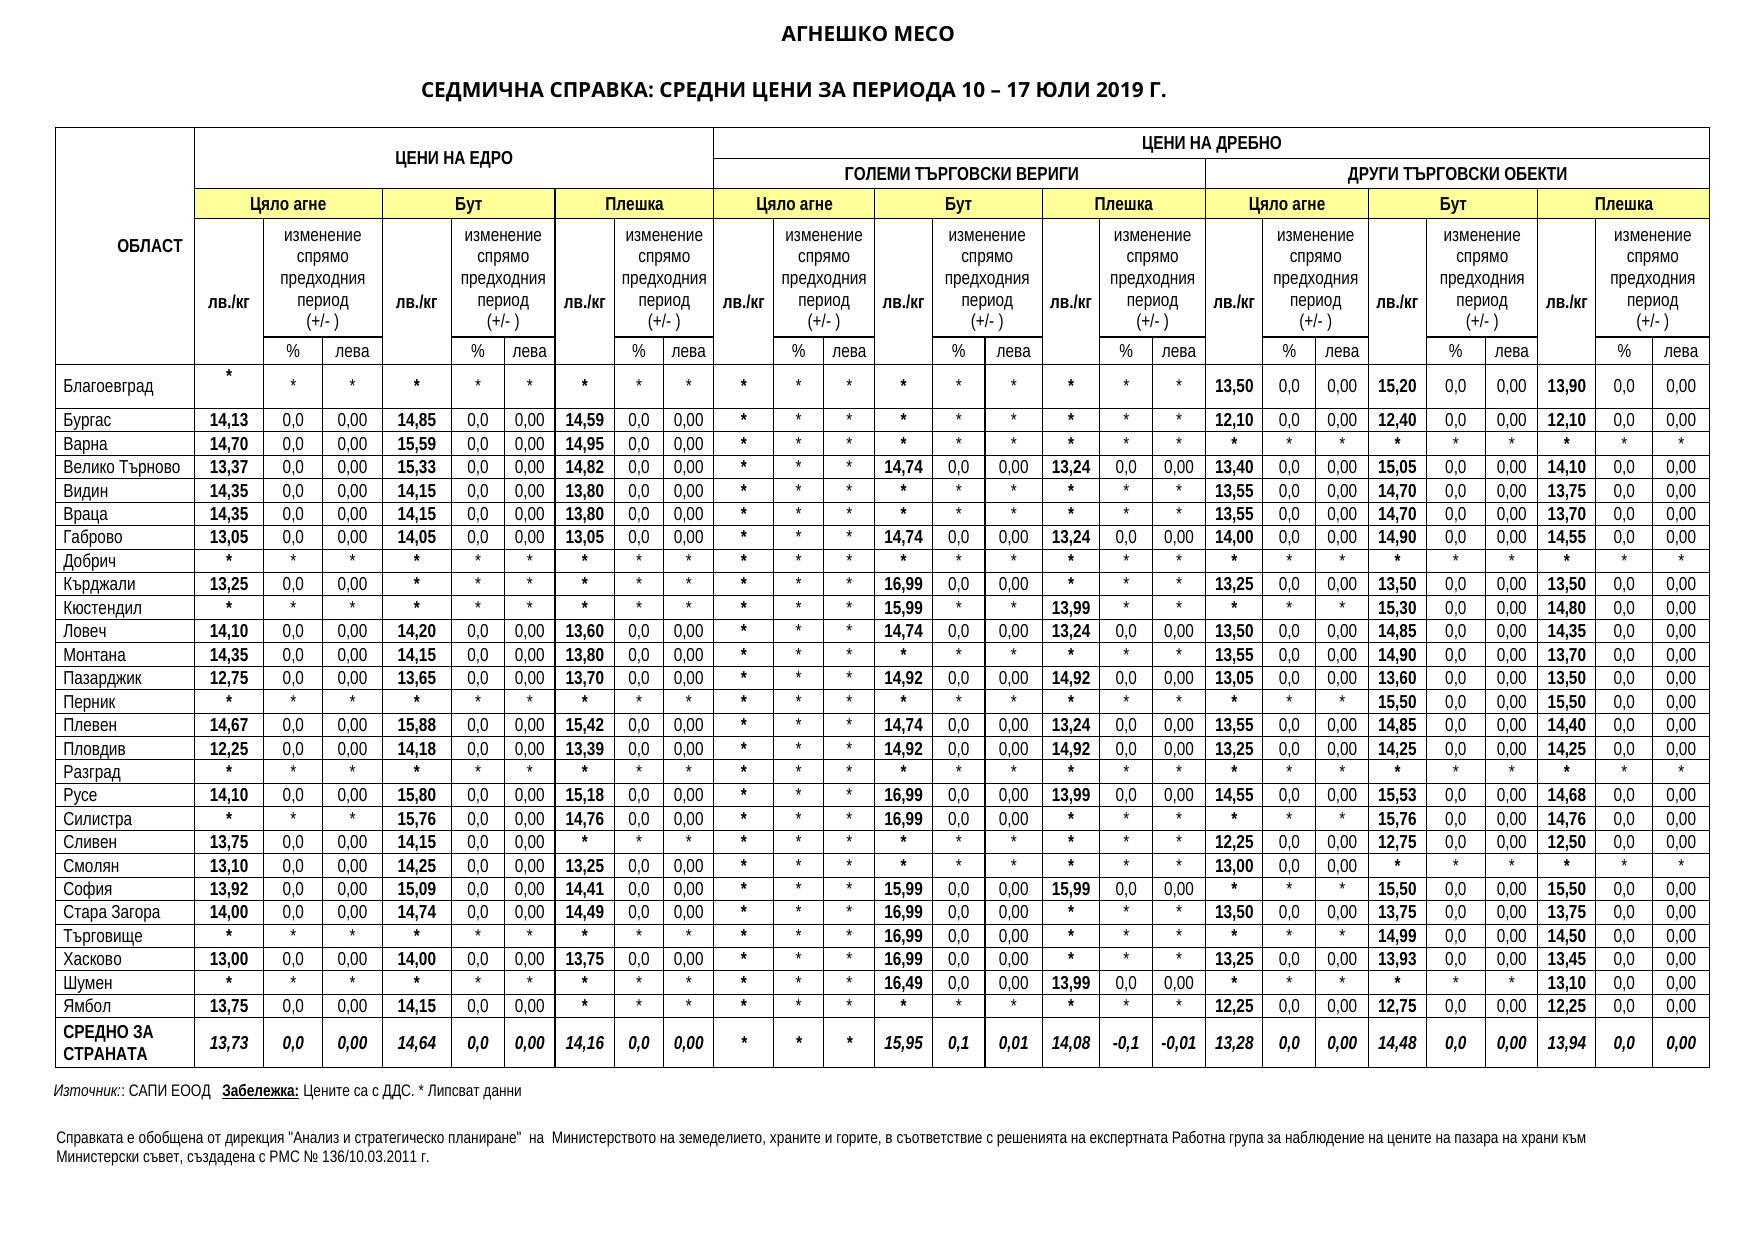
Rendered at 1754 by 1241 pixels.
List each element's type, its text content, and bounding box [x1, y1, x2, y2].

table_cell * [774, 479, 823, 502]
table_cell * [774, 690, 823, 712]
table_cell * [1153, 409, 1205, 431]
table_cell 0,0 [1596, 526, 1652, 548]
table_cell * [824, 971, 874, 994]
table_cell * [774, 550, 823, 572]
table_cell * [774, 526, 823, 548]
table_cell * [933, 690, 984, 712]
table_cell 13,55 [1206, 503, 1262, 525]
table_cell * [986, 995, 1042, 1017]
table_cell * [505, 971, 554, 994]
table_cell 0,00 [1653, 643, 1709, 666]
table_cell 14,68 [1538, 784, 1595, 806]
table_cell 14,00 [383, 948, 451, 970]
table_cell * [774, 878, 823, 900]
table_cell * [714, 550, 773, 572]
table_cell * [714, 667, 773, 689]
table_cell 0,00 [1486, 456, 1537, 478]
table_cell 13,60 [1369, 667, 1426, 689]
table_cell 0,0 [1427, 503, 1485, 525]
table_cell лева [505, 338, 554, 364]
table_cell * [505, 925, 554, 947]
table_cell 0,0 [1596, 714, 1652, 736]
table_cell * [615, 596, 663, 619]
table_cell * [824, 409, 874, 431]
table_cell 0,0 [264, 432, 322, 455]
table_cell 0,00 [1486, 365, 1537, 408]
table_cell * [986, 503, 1042, 525]
table_cell * [1206, 878, 1262, 900]
table_cell 0,0 [1427, 714, 1485, 736]
table_cell * [1100, 596, 1152, 619]
table_cell * [714, 971, 773, 994]
table_cell * [1316, 432, 1368, 455]
table_cell 13,55 [1206, 479, 1262, 502]
table_cell 15,99 [1043, 878, 1099, 900]
table_cell * [1100, 948, 1152, 970]
table_cell 0,00 [1153, 526, 1205, 548]
table_cell * [452, 550, 504, 572]
table_cell * [774, 432, 823, 455]
table_cell * [264, 760, 322, 783]
table_cell 13,25 [1206, 573, 1262, 595]
table_cell 12,50 [1538, 831, 1595, 853]
table_cell * [1100, 901, 1152, 923]
table_cell 0,00 [1316, 854, 1368, 877]
table_cell * [875, 550, 932, 572]
table_cell 14,10 [195, 620, 263, 642]
table_cell 0,0 [1427, 596, 1485, 619]
table_cell 0,00 [664, 620, 713, 642]
table_cell % [1427, 338, 1485, 364]
table_cell 0,0 [615, 409, 663, 431]
table_cell * [1153, 432, 1205, 455]
table_cell 13,25 [556, 854, 614, 877]
table_cell 0,0 [264, 456, 322, 478]
table_cell ДРУГИ ТЪРГОВСКИ ОБЕКТИ [1206, 159, 1709, 188]
table_cell 14,41 [556, 878, 614, 900]
table_cell * [615, 573, 663, 595]
table_cell 0,00 [1653, 901, 1709, 923]
table_cell 0,0 [452, 620, 504, 642]
table_cell 0,00 [505, 831, 554, 853]
table_cell 13,05 [1206, 667, 1262, 689]
table_cell 14,76 [556, 807, 614, 830]
table_cell 0,0 [1427, 456, 1485, 478]
table_cell 0,00 [323, 784, 382, 806]
table_cell * [452, 690, 504, 712]
table_cell 0,00 [1316, 784, 1368, 806]
table_cell 16,49 [875, 971, 932, 994]
table_cell 0,0 [452, 807, 504, 830]
table_cell 0,0 [452, 714, 504, 736]
table_cell 0,0 [452, 479, 504, 502]
table_cell * [1316, 971, 1368, 994]
table_cell 13,25 [195, 573, 263, 595]
table_cell 15,50 [1369, 878, 1426, 900]
table_cell 0,0 [264, 854, 322, 877]
table_cell 13,25 [1206, 737, 1262, 759]
table_cell 0,0 [615, 620, 663, 642]
table_cell * [714, 690, 773, 712]
table_cell Ловеч [56, 620, 194, 642]
table_cell 14,74 [875, 456, 932, 478]
table_cell 13,80 [556, 479, 614, 502]
table_cell 14,74 [875, 714, 932, 736]
table_cell 0,00 [323, 620, 382, 642]
table_cell 0,00 [1316, 1018, 1368, 1067]
table_cell 0,0 [1596, 596, 1652, 619]
table_cell * [774, 714, 823, 736]
table_cell 0,00 [505, 714, 554, 736]
table_cell * [714, 807, 773, 830]
table_cell Враца [56, 503, 194, 525]
table_cell 0,0 [615, 643, 663, 666]
table_cell 0,00 [323, 948, 382, 970]
table_cell 0,0 [615, 456, 663, 478]
table_cell 0,00 [505, 503, 554, 525]
table_cell * [774, 807, 823, 830]
table_cell 0,00 [1316, 667, 1368, 689]
table_cell 0,0 [1263, 737, 1315, 759]
table_cell * [774, 948, 823, 970]
table_cell 15,09 [383, 878, 451, 900]
table_cell 0,0 [1596, 831, 1652, 853]
table_cell 0,00 [1486, 573, 1537, 595]
table_cell 15,50 [1369, 690, 1426, 712]
table_cell 0,0 [615, 1018, 663, 1067]
table_cell 0,0 [1596, 456, 1652, 478]
table_cell 13,70 [1538, 643, 1595, 666]
table_cell * [875, 995, 932, 1017]
table_cell 0,0 [1427, 995, 1485, 1017]
table_cell * [1369, 854, 1426, 877]
table_cell 0,0 [452, 784, 504, 806]
table_cell 15,53 [1369, 784, 1426, 806]
table_cell 0,00 [1316, 479, 1368, 502]
table_cell * [195, 550, 263, 572]
table_cell 0,0 [264, 526, 322, 548]
table_cell 0,00 [1316, 365, 1368, 408]
table_cell 0,00 [323, 643, 382, 666]
table_cell * [1100, 690, 1152, 712]
table_cell Плевен [56, 714, 194, 736]
table_cell * [714, 901, 773, 923]
table_cell 13,75 [195, 995, 263, 1017]
table_cell * [1043, 409, 1099, 431]
table_cell лева [1316, 338, 1368, 364]
table_cell * [323, 807, 382, 830]
table_cell * [1043, 479, 1099, 502]
table_cell * [774, 365, 823, 408]
table_cell * [1653, 432, 1709, 455]
table_cell 0,0 [1263, 1018, 1315, 1067]
table_cell * [323, 596, 382, 619]
table_cell * [195, 971, 263, 994]
table_cell 0,00 [986, 784, 1042, 806]
table_cell Търговище [56, 925, 194, 947]
table_cell * [1153, 573, 1205, 595]
table_cell * [1100, 807, 1152, 830]
table_cell 13,10 [195, 854, 263, 877]
table_cell 0,00 [323, 901, 382, 923]
table_cell 0,00 [664, 667, 713, 689]
table_cell 0,0 [615, 948, 663, 970]
table_cell * [615, 925, 663, 947]
table_cell % [774, 338, 823, 364]
table_cell 0,00 [1153, 456, 1205, 478]
table_cell * [986, 690, 1042, 712]
table_cell 15,30 [1369, 596, 1426, 619]
table_cell 0,0 [615, 784, 663, 806]
table_cell 0,00 [323, 573, 382, 595]
table_cell 0,00 [664, 901, 713, 923]
table_cell 0,00 [505, 784, 554, 806]
table_cell * [1263, 878, 1315, 900]
table_cell 0,00 [1653, 925, 1709, 947]
table_cell * [824, 456, 874, 478]
table_cell * [1263, 690, 1315, 712]
table_cell 14,00 [1206, 526, 1262, 548]
table_cell 0,00 [986, 526, 1042, 548]
table_cell 0,00 [1486, 596, 1537, 619]
table_cell * [505, 550, 554, 572]
table_cell 0,0 [1100, 667, 1152, 689]
table_cell * [774, 643, 823, 666]
table_cell 0,00 [1653, 971, 1709, 994]
table_cell * [824, 714, 874, 736]
table_cell 0,0 [264, 737, 322, 759]
table_cell 0,0 [452, 737, 504, 759]
table_cell 14,25 [1369, 737, 1426, 759]
table_cell 0,0 [615, 714, 663, 736]
table_cell 0,00 [1316, 409, 1368, 431]
table_cell 0,0 [264, 878, 322, 900]
table_cell 0,01 [986, 1018, 1042, 1067]
table_cell 16,99 [875, 784, 932, 806]
table_cell * [1153, 643, 1205, 666]
table_cell 0,00 [505, 456, 554, 478]
table_cell 0,0 [1263, 831, 1315, 853]
table_cell 14,05 [383, 526, 451, 548]
table_cell 0,0 [615, 667, 663, 689]
table_cell % [1263, 338, 1315, 364]
table_cell 0,00 [664, 526, 713, 548]
table_cell * [383, 760, 451, 783]
table_cell * [505, 690, 554, 712]
table_cell Плешка [1043, 189, 1205, 218]
table_cell * [505, 760, 554, 783]
table_cell * [1153, 690, 1205, 712]
table_cell * [824, 807, 874, 830]
table_cell * [1316, 925, 1368, 947]
table_cell * [664, 573, 713, 595]
table_cell 0,0 [452, 901, 504, 923]
table_cell * [875, 690, 932, 712]
table_cell * [1043, 807, 1099, 830]
table_cell 0,00 [1153, 667, 1205, 689]
table_cell * [1486, 971, 1537, 994]
table_cell * [714, 925, 773, 947]
table_cell 15,18 [556, 784, 614, 806]
table_cell 14,25 [1538, 737, 1595, 759]
table_cell 0,0 [1263, 365, 1315, 408]
table_cell 13,75 [1369, 901, 1426, 923]
table_cell 0,00 [1486, 409, 1537, 431]
table_cell * [933, 409, 984, 431]
table_cell * [774, 995, 823, 1017]
table_cell 0,00 [986, 737, 1042, 759]
table_cell * [383, 690, 451, 712]
table_cell 14,64 [383, 1018, 451, 1067]
table_cell * [774, 1018, 823, 1067]
table_cell * [824, 620, 874, 642]
table_cell 0,00 [323, 831, 382, 853]
table_cell * [1043, 995, 1099, 1017]
table_cell 0,00 [1486, 901, 1537, 923]
table_cell 0,0 [1427, 901, 1485, 923]
table_cell 0,0 [1263, 784, 1315, 806]
table_cell * [323, 365, 382, 408]
table_cell 0,0 [1263, 620, 1315, 642]
table_cell * [933, 432, 984, 455]
table_cell * [1486, 854, 1537, 877]
table_cell * [1369, 760, 1426, 783]
table_cell 0,00 [664, 1018, 713, 1067]
table_cell 15,99 [875, 878, 932, 900]
table_cell Велико Търново [56, 456, 194, 478]
table_cell 0,00 [986, 948, 1042, 970]
table_cell 0,0 [1596, 690, 1652, 712]
table_cell 0,00 [323, 479, 382, 502]
table_cell 13,75 [195, 831, 263, 853]
table_cell 0,00 [1316, 737, 1368, 759]
table_cell 0,00 [505, 807, 554, 830]
table_cell 0,00 [1316, 714, 1368, 736]
table_cell * [323, 925, 382, 947]
table_cell 0,0 [1263, 995, 1315, 1017]
table_cell 14,92 [875, 667, 932, 689]
table_cell 0,0 [933, 807, 984, 830]
table_cell 0,00 [986, 971, 1042, 994]
table_cell 15,88 [383, 714, 451, 736]
table_cell Благоевград [56, 365, 194, 408]
table_cell изменение спрямо предходния период (+/- ) [1263, 219, 1368, 336]
table_cell * [774, 901, 823, 923]
table_cell * [1100, 432, 1152, 455]
table_cell 13,93 [1369, 948, 1426, 970]
table_cell * [1100, 503, 1152, 525]
table_cell 14,50 [1538, 925, 1595, 947]
table_cell 0,00 [505, 643, 554, 666]
table_cell 0,0 [1427, 925, 1485, 947]
table_cell * [664, 596, 713, 619]
table_cell * [714, 784, 773, 806]
table_cell 14,35 [195, 643, 263, 666]
table_cell 0,0 [1263, 714, 1315, 736]
table_cell 0,0 [1263, 526, 1315, 548]
table_cell 0,0 [1427, 667, 1485, 689]
table_cell 15,59 [383, 432, 451, 455]
table_cell 0,00 [1653, 737, 1709, 759]
table_cell 0,00 [986, 878, 1042, 900]
table_cell изменение спрямо предходния период (+/- ) [1427, 219, 1537, 336]
table_cell * [1153, 550, 1205, 572]
table_cell * [986, 479, 1042, 502]
table_cell 0,0 [452, 831, 504, 853]
table_cell 0,00 [1653, 878, 1709, 900]
table_cell * [986, 760, 1042, 783]
table_cell 0,00 [323, 737, 382, 759]
table_cell * [1043, 573, 1099, 595]
table_cell * [1153, 596, 1205, 619]
table_cell 14,92 [1043, 667, 1099, 689]
table_cell 0,00 [664, 643, 713, 666]
table_cell * [986, 596, 1042, 619]
table_cell * [1538, 854, 1595, 877]
table_cell Плешка [1538, 189, 1709, 218]
table_cell * [1043, 854, 1099, 877]
table_cell 13,24 [1043, 456, 1099, 478]
table_cell 13,50 [1538, 573, 1595, 595]
table_cell * [824, 737, 874, 759]
table_cell % [1100, 338, 1152, 364]
table_cell 0,00 [1153, 737, 1205, 759]
table_cell 0,0 [1100, 714, 1152, 736]
table_cell лв./кг [1206, 219, 1262, 364]
table_cell 0,0 [933, 714, 984, 736]
table_cell 15,42 [556, 714, 614, 736]
table_cell 13,94 [1538, 1018, 1595, 1067]
table_cell 14,55 [1206, 784, 1262, 806]
table_cell * [714, 526, 773, 548]
table_cell 0,00 [1153, 784, 1205, 806]
table_cell 16,99 [875, 925, 932, 947]
table_cell 0,0 [452, 409, 504, 431]
table_cell Плешка [556, 189, 713, 218]
table_cell * [195, 690, 263, 712]
table_cell * [452, 596, 504, 619]
table_cell 13,00 [195, 948, 263, 970]
table_cell 14,35 [195, 503, 263, 525]
table_cell Бургас [56, 409, 194, 431]
table_cell * [383, 596, 451, 619]
table_cell * [1486, 550, 1537, 572]
table_cell 0,00 [1153, 620, 1205, 642]
table_cell 14,85 [383, 409, 451, 431]
table_cell 0,00 [1153, 878, 1205, 900]
table_cell * [505, 365, 554, 408]
table_cell * [1100, 365, 1152, 408]
table_cell 0,0 [1263, 854, 1315, 877]
table_cell 0,0 [452, 667, 504, 689]
table_cell * [452, 925, 504, 947]
table_cell 14,85 [1369, 620, 1426, 642]
table_cell * [1653, 550, 1709, 572]
table_cell 0,0 [1100, 737, 1152, 759]
table_cell * [875, 409, 932, 431]
table_cell * [1153, 807, 1205, 830]
table_cell * [774, 971, 823, 994]
table_cell 0,0 [1596, 1018, 1652, 1067]
table_cell * [714, 573, 773, 595]
table_cell * [556, 971, 614, 994]
table_cell 13,70 [1538, 503, 1595, 525]
table_cell 14,55 [1538, 526, 1595, 548]
table_cell 0,00 [323, 1018, 382, 1067]
table_cell 0,0 [264, 901, 322, 923]
table_cell * [774, 925, 823, 947]
table_cell % [1596, 338, 1652, 364]
table_cell 14,85 [1369, 714, 1426, 736]
table_cell 0,00 [505, 432, 554, 455]
table_cell 0,00 [986, 667, 1042, 689]
table_cell 0,0 [1263, 901, 1315, 923]
table_cell * [714, 620, 773, 642]
table_cell 0,0 [933, 971, 984, 994]
table_cell 0,0 [1596, 409, 1652, 431]
table_cell 0,00 [986, 901, 1042, 923]
table_cell * [824, 690, 874, 712]
table_cell * [875, 643, 932, 666]
table_cell 0,00 [1486, 831, 1537, 853]
table_cell 13,50 [1206, 620, 1262, 642]
table_cell 0,00 [986, 456, 1042, 478]
table_cell лв./кг [1538, 219, 1595, 364]
table_cell * [1316, 550, 1368, 572]
table_cell * [933, 995, 984, 1017]
table_cell изменение спрямо предходния период (+/- ) [1100, 219, 1205, 336]
table_cell 13,00 [1206, 854, 1262, 877]
table_cell 0,00 [664, 456, 713, 478]
table_cell 0,00 [1316, 620, 1368, 642]
table_cell Смолян [56, 854, 194, 877]
table_cell 0,0 [1100, 878, 1152, 900]
table_cell лева [824, 338, 874, 364]
table_cell изменение спрямо предходния период (+/- ) [933, 219, 1042, 336]
table_cell * [1486, 432, 1537, 455]
table_cell 0,00 [1486, 503, 1537, 525]
table_cell 15,76 [383, 807, 451, 830]
table_cell * [714, 479, 773, 502]
table_cell 12,10 [1538, 409, 1595, 431]
table_cell * [824, 784, 874, 806]
table_cell 12,25 [1538, 995, 1595, 1017]
table_cell 0,00 [986, 925, 1042, 947]
table_cell Цяло агне [1206, 189, 1368, 218]
table_cell 15,99 [875, 596, 932, 619]
table_cell * [452, 971, 504, 994]
table_cell * [1596, 550, 1652, 572]
table_cell * [1100, 995, 1152, 1017]
table_cell 0,0 [452, 432, 504, 455]
table_cell * [1153, 925, 1205, 947]
table_cell 0,0 [615, 479, 663, 502]
table_cell 13,80 [556, 643, 614, 666]
table_cell 13,10 [1538, 971, 1595, 994]
table_cell 0,0 [933, 901, 984, 923]
table_cell 14,08 [1043, 1018, 1099, 1067]
table_cell лева [1486, 338, 1537, 364]
table_cell 0,00 [1316, 643, 1368, 666]
table_cell * [714, 854, 773, 877]
table_cell 0,0 [1427, 479, 1485, 502]
table_cell * [714, 948, 773, 970]
table_cell * [664, 550, 713, 572]
table_cell * [664, 995, 713, 1017]
table_cell 14,40 [1538, 714, 1595, 736]
table_cell * [1100, 643, 1152, 666]
table_cell * [505, 596, 554, 619]
table_cell * [774, 456, 823, 478]
table_cell изменение спрямо предходния период (+/- ) [615, 219, 713, 336]
table_cell * [1538, 760, 1595, 783]
table_cell 14,76 [1538, 807, 1595, 830]
table_cell 0,0 [1100, 620, 1152, 642]
table_cell 0,0 [1427, 807, 1485, 830]
table_cell 0,0 [1263, 948, 1315, 970]
table_cell * [824, 760, 874, 783]
table_cell 14,15 [383, 643, 451, 666]
table_cell 0,00 [1653, 948, 1709, 970]
table_cell 0,0 [264, 667, 322, 689]
table_cell * [933, 503, 984, 525]
table_cell * [1369, 971, 1426, 994]
table_cell 12,75 [1369, 995, 1426, 1017]
table_cell 0,00 [505, 409, 554, 431]
table_cell 13,05 [556, 526, 614, 548]
table_cell 0,0 [615, 807, 663, 830]
table_cell * [986, 854, 1042, 877]
table_cell * [714, 737, 773, 759]
table_cell 0,0 [1427, 643, 1485, 666]
table_cell 0,00 [1316, 526, 1368, 548]
table_cell * [1100, 760, 1152, 783]
table_cell * [1263, 760, 1315, 783]
table_cell * [1043, 550, 1099, 572]
table_header ОБЛАСТ [56, 128, 194, 364]
table_cell 0,00 [986, 714, 1042, 736]
table_cell * [1153, 365, 1205, 408]
table_cell * [383, 573, 451, 595]
table_cell * [1153, 479, 1205, 502]
table_cell * [556, 690, 614, 712]
table_cell * [1100, 925, 1152, 947]
table_cell 0,0 [452, 948, 504, 970]
table_cell 0,00 [664, 432, 713, 455]
table_cell 12,75 [195, 667, 263, 689]
table_cell * [1100, 550, 1152, 572]
table_cell 0,0 [1596, 995, 1652, 1017]
table_cell * [664, 760, 713, 783]
table_cell 0,0 [1263, 409, 1315, 431]
table_cell 14,90 [1369, 643, 1426, 666]
table_cell изменение спрямо предходния период (+/- ) [1596, 219, 1709, 336]
table_cell София [56, 878, 194, 900]
table_cell 0,0 [264, 503, 322, 525]
table_cell * [1538, 550, 1595, 572]
table_cell * [824, 995, 874, 1017]
table_cell 13,24 [1043, 620, 1099, 642]
table_cell 13,50 [1538, 667, 1595, 689]
table_cell * [195, 596, 263, 619]
table_cell 0,0 [264, 643, 322, 666]
table_cell * [195, 760, 263, 783]
table_cell Пловдив [56, 737, 194, 759]
table_cell 0,0 [933, 620, 984, 642]
table_cell * [875, 854, 932, 877]
table_cell * [1427, 760, 1485, 783]
table_cell * [714, 878, 773, 900]
table_cell 0,00 [1316, 456, 1368, 478]
table_cell 15,95 [875, 1018, 932, 1067]
table_cell * [774, 784, 823, 806]
table_cell 14,99 [1369, 925, 1426, 947]
table_cell 0,00 [1486, 714, 1537, 736]
table_cell 0,00 [323, 526, 382, 548]
table_cell * [824, 432, 874, 455]
table_cell * [615, 365, 663, 408]
table_cell 0,00 [1653, 807, 1709, 830]
table_cell 0,00 [1653, 503, 1709, 525]
table_cell * [1653, 854, 1709, 877]
table_cell 0,00 [323, 456, 382, 478]
table_cell * [195, 807, 263, 830]
table_cell Стара Загора [56, 901, 194, 923]
table_cell 13,90 [1538, 365, 1595, 408]
table_cell 0,00 [505, 1018, 554, 1067]
table_cell 0,0 [452, 995, 504, 1017]
table_cell * [1316, 760, 1368, 783]
table_cell * [615, 760, 663, 783]
table_cell * [1043, 831, 1099, 853]
table_cell * [824, 925, 874, 947]
table_cell 0,0 [1263, 479, 1315, 502]
table_cell 14,20 [383, 620, 451, 642]
table_cell 0,0 [264, 409, 322, 431]
table_cell * [824, 550, 874, 572]
table_cell 0,0 [264, 831, 322, 853]
table_cell 0,0 [933, 573, 984, 595]
table_cell лева [1653, 338, 1709, 364]
table_cell Бут [875, 189, 1042, 218]
table_cell 0,0 [264, 620, 322, 642]
table_cell 0,0 [1427, 737, 1485, 759]
table_cell 0,00 [1486, 995, 1537, 1017]
table_cell Силистра [56, 807, 194, 830]
table_cell 0,0 [615, 901, 663, 923]
table_cell 0,0 [615, 432, 663, 455]
table_cell % [264, 338, 322, 364]
table_cell 14,35 [1538, 620, 1595, 642]
table_cell 0,0 [1596, 948, 1652, 970]
table_cell 15,80 [383, 784, 451, 806]
table_cell 14,15 [383, 831, 451, 853]
table_cell 0,00 [505, 620, 554, 642]
table_cell Пазарджик [56, 667, 194, 689]
table_cell 13,70 [556, 667, 614, 689]
table_cell * [933, 854, 984, 877]
table_cell 13,37 [195, 456, 263, 478]
table_cell 0,00 [664, 503, 713, 525]
table_cell * [264, 596, 322, 619]
table_cell * [556, 995, 614, 1017]
table_cell Ямбол [56, 995, 194, 1017]
table_cell 0,0 [452, 878, 504, 900]
table_cell * [264, 807, 322, 830]
table_cell 0,00 [505, 667, 554, 689]
table_cell 13,55 [1206, 643, 1262, 666]
table_cell 0,0 [615, 737, 663, 759]
table_cell Цяло агне [714, 189, 874, 218]
table_cell 0,00 [1486, 878, 1537, 900]
table_cell 0,00 [323, 854, 382, 877]
table_cell * [556, 760, 614, 783]
table_cell 0,0 [452, 503, 504, 525]
table_cell 0,00 [664, 479, 713, 502]
table_cell * [1596, 432, 1652, 455]
table_cell 14,90 [1369, 526, 1426, 548]
table_cell * [1043, 948, 1099, 970]
table_cell * [615, 831, 663, 853]
table_cell 0,00 [505, 479, 554, 502]
table_cell 0,00 [1153, 971, 1205, 994]
table_header ЦЕНИ НА ДРЕБНО [714, 128, 1709, 158]
table_cell 14,49 [556, 901, 614, 923]
table_cell 14,70 [195, 432, 263, 455]
table_cell * [714, 831, 773, 853]
table_cell 0,00 [664, 714, 713, 736]
table_cell 0,0 [1596, 737, 1652, 759]
table_cell 0,0 [1427, 620, 1485, 642]
table_cell 13,45 [1538, 948, 1595, 970]
table_cell 15,50 [1538, 878, 1595, 900]
table_cell * [1316, 878, 1368, 900]
table_cell * [615, 690, 663, 712]
table_cell Цяло агне [195, 189, 382, 218]
table_cell * [323, 550, 382, 572]
table_cell 0,00 [1486, 620, 1537, 642]
table_cell * [824, 526, 874, 548]
table_cell 0,00 [1486, 807, 1537, 830]
table_cell 13,73 [195, 1018, 263, 1067]
table_cell * [774, 854, 823, 877]
table_cell * [1100, 479, 1152, 502]
table_cell * [383, 925, 451, 947]
table_cell 0,0 [1596, 971, 1652, 994]
table_cell 0,0 [933, 737, 984, 759]
table_cell 13,40 [1206, 456, 1262, 478]
table_cell 16,99 [875, 807, 932, 830]
table_cell 0,00 [1653, 526, 1709, 548]
table_cell * [615, 550, 663, 572]
table_cell 16,99 [875, 573, 932, 595]
table_cell 14,82 [556, 456, 614, 478]
table_cell * [1263, 432, 1315, 455]
table_cell 14,74 [383, 901, 451, 923]
table_cell * [1427, 432, 1485, 455]
table_cell 0,0 [615, 503, 663, 525]
table_cell * [452, 365, 504, 408]
table_cell 0,0 [1427, 573, 1485, 595]
table_cell 14,70 [1369, 479, 1426, 502]
table_cell * [986, 432, 1042, 455]
table_cell 13,65 [383, 667, 451, 689]
table_cell лв./кг [383, 219, 451, 364]
table_cell * [1100, 409, 1152, 431]
table_cell * [774, 409, 823, 431]
table_cell * [714, 1018, 773, 1067]
table_cell * [1263, 971, 1315, 994]
table_cell 13,25 [1206, 948, 1262, 970]
table_cell 0,00 [323, 995, 382, 1017]
table_cell 0,00 [1653, 456, 1709, 478]
table_cell 0,0 [1427, 409, 1485, 431]
table_cell * [664, 831, 713, 853]
table_cell * [1043, 901, 1099, 923]
table_cell * [774, 737, 823, 759]
table_cell 0,00 [1316, 503, 1368, 525]
table_cell * [986, 831, 1042, 853]
table_cell * [774, 760, 823, 783]
table_cell * [824, 854, 874, 877]
table_cell * [824, 365, 874, 408]
table_cell * [933, 479, 984, 502]
table_cell 14,10 [1538, 456, 1595, 478]
table_cell * [714, 456, 773, 478]
table_cell 0,00 [323, 432, 382, 455]
table_cell 0,00 [986, 573, 1042, 595]
table_cell % [615, 338, 663, 364]
table_cell лв./кг [556, 219, 614, 364]
table_cell 0,0 [264, 995, 322, 1017]
table_cell лева [664, 338, 713, 364]
table_cell 0,0 [1263, 643, 1315, 666]
table_cell * [1206, 925, 1262, 947]
table_cell 0,00 [664, 737, 713, 759]
table_cell 0,0 [1263, 503, 1315, 525]
table_cell 13,75 [1538, 479, 1595, 502]
table_cell 13,28 [1206, 1018, 1262, 1067]
table_cell * [714, 643, 773, 666]
table_cell лева [986, 338, 1042, 364]
table_cell изменение спрямо предходния период (+/- ) [264, 219, 382, 336]
table_cell * [264, 365, 322, 408]
table_cell 14,80 [1538, 596, 1595, 619]
table_cell 0,00 [1486, 1018, 1537, 1067]
table_cell 0,00 [1486, 925, 1537, 947]
table_cell 13,92 [195, 878, 263, 900]
table_cell 0,0 [1427, 784, 1485, 806]
table_cell * [1100, 854, 1152, 877]
table_cell 0,00 [1653, 596, 1709, 619]
table_cell 14,15 [383, 479, 451, 502]
table_cell 0,0 [933, 784, 984, 806]
table_cell * [1206, 550, 1262, 572]
table_cell лв./кг [1369, 219, 1426, 364]
text Източник:: САПИ ЕООД Забележка: Цените са с ДДС. * Липсват данни [0, 1081, 1606, 1100]
table_cell * [714, 503, 773, 525]
table_cell 15,50 [1538, 690, 1595, 712]
table_cell * [1153, 503, 1205, 525]
table_cell 14,25 [383, 854, 451, 877]
table_cell 0,0 [452, 1018, 504, 1067]
table_cell * [986, 409, 1042, 431]
table_cell 0,0 [264, 714, 322, 736]
table_cell Бут [383, 189, 554, 218]
table_cell * [875, 365, 932, 408]
table_cell 0,0 [264, 479, 322, 502]
table_cell -0,1 [1100, 1018, 1152, 1067]
table_cell 0,0 [615, 878, 663, 900]
table_cell 0,0 [1263, 456, 1315, 478]
table_cell * [824, 878, 874, 900]
table_cell * [933, 643, 984, 666]
table_cell 0,0 [1263, 573, 1315, 595]
table_cell 16,99 [875, 901, 932, 923]
table_cell 0,00 [323, 503, 382, 525]
table_cell 0,0 [1100, 526, 1152, 548]
table_cell * [1153, 760, 1205, 783]
table_cell 14,74 [875, 526, 932, 548]
table_cell 0,0 [1100, 784, 1152, 806]
table_cell 0,00 [505, 995, 554, 1017]
table_cell 0,00 [1153, 714, 1205, 736]
table_cell * [1206, 807, 1262, 830]
table_cell * [323, 760, 382, 783]
table_cell 0,0 [1596, 503, 1652, 525]
table_cell 0,00 [1653, 1018, 1709, 1067]
table_cell * [556, 573, 614, 595]
table_cell 0,00 [1653, 831, 1709, 853]
table_cell * [264, 550, 322, 572]
table_cell 0,0 [452, 643, 504, 666]
table_cell 0,1 [933, 1018, 984, 1067]
table_cell лв./кг [875, 219, 932, 364]
table_cell 14,15 [383, 995, 451, 1017]
table_cell 0,0 [452, 456, 504, 478]
table_cell * [1100, 573, 1152, 595]
table_cell 0,0 [1427, 365, 1485, 408]
table_cell 14,59 [556, 409, 614, 431]
table_cell * [556, 365, 614, 408]
table_cell 0,00 [1653, 365, 1709, 408]
table_cell * [824, 573, 874, 595]
table_cell 12,25 [195, 737, 263, 759]
table_cell 0,00 [1486, 479, 1537, 502]
table_cell * [875, 479, 932, 502]
table_cell 0,00 [1653, 690, 1709, 712]
table_cell 13,80 [556, 503, 614, 525]
table_cell лв./кг [195, 219, 263, 364]
table_cell * [383, 971, 451, 994]
table_cell 0,00 [505, 901, 554, 923]
table_cell 0,0 [1596, 643, 1652, 666]
table_cell * [774, 596, 823, 619]
table_cell 0,0 [933, 667, 984, 689]
table_cell 14,15 [383, 503, 451, 525]
table_cell 0,0 [1596, 878, 1652, 900]
table_cell -0,01 [1153, 1018, 1205, 1067]
table_cell 0,0 [1596, 620, 1652, 642]
table_cell * [774, 620, 823, 642]
table_cell * [774, 667, 823, 689]
table_cell 0,0 [452, 854, 504, 877]
table_cell 14,16 [556, 1018, 614, 1067]
table_cell лева [323, 338, 382, 364]
table_cell 13,39 [556, 737, 614, 759]
table_cell 0,00 [323, 714, 382, 736]
table_cell * [933, 596, 984, 619]
table_cell 13,75 [1538, 901, 1595, 923]
table_cell * [986, 643, 1042, 666]
table_cell 0,00 [1316, 901, 1368, 923]
table_cell * [1427, 854, 1485, 877]
table_cell * [1316, 596, 1368, 619]
table_cell 0,00 [323, 409, 382, 431]
table_cell * [1263, 925, 1315, 947]
table_cell 0,00 [1316, 995, 1368, 1017]
table_cell 0,0 [264, 948, 322, 970]
table_cell 12,75 [1369, 831, 1426, 853]
table_cell Видин [56, 479, 194, 502]
table_cell 13,24 [1043, 714, 1099, 736]
table_cell * [1043, 432, 1099, 455]
table_cell 0,0 [264, 784, 322, 806]
table_cell 0,00 [505, 737, 554, 759]
table_cell 14,48 [1369, 1018, 1426, 1067]
table_cell * [1100, 831, 1152, 853]
table_cell * [1153, 831, 1205, 853]
table_cell 0,00 [1653, 714, 1709, 736]
table_cell * [933, 831, 984, 853]
table_cell 0,0 [264, 1018, 322, 1067]
table_cell 0,00 [664, 807, 713, 830]
table_cell 0,00 [664, 784, 713, 806]
table_cell 0,00 [1486, 526, 1537, 548]
table_cell 13,99 [1043, 596, 1099, 619]
table_cell * [1596, 760, 1652, 783]
table_cell 0,00 [1486, 690, 1537, 712]
table_cell 0,00 [664, 854, 713, 877]
table_cell 0,0 [933, 526, 984, 548]
table_cell 0,00 [505, 878, 554, 900]
table_cell 0,0 [1427, 948, 1485, 970]
table_cell * [323, 971, 382, 994]
table_cell % [933, 338, 984, 364]
table_cell * [1153, 948, 1205, 970]
table_cell * [933, 550, 984, 572]
table_cell 0,00 [505, 854, 554, 877]
table_cell * [1043, 925, 1099, 947]
table_cell * [556, 550, 614, 572]
table_cell * [824, 596, 874, 619]
table_cell * [1206, 690, 1262, 712]
table_cell * [1043, 690, 1099, 712]
table_cell Сливен [56, 831, 194, 853]
table_cell Разград [56, 760, 194, 783]
table_cell 0,0 [264, 573, 322, 595]
table_cell * [1369, 550, 1426, 572]
table_cell 0,00 [664, 878, 713, 900]
table_cell 15,33 [383, 456, 451, 478]
table_cell * [1263, 596, 1315, 619]
table_cell * [933, 760, 984, 783]
table_cell * [615, 971, 663, 994]
table_cell 12,10 [1206, 409, 1262, 431]
table_cell 14,70 [1369, 503, 1426, 525]
table_cell * [933, 365, 984, 408]
table_cell * [1206, 596, 1262, 619]
table_cell 0,0 [1427, 526, 1485, 548]
text АГНЕШКО МЕСО [130, 19, 1606, 47]
table_cell 0,00 [1486, 784, 1537, 806]
table_cell Кюстендил [56, 596, 194, 619]
table_cell 14,74 [875, 620, 932, 642]
table_cell 0,0 [933, 948, 984, 970]
table_cell 13,50 [1369, 573, 1426, 595]
table_cell 13,99 [1043, 784, 1099, 806]
table_cell * [824, 667, 874, 689]
table_cell 12,25 [1206, 995, 1262, 1017]
table_cell * [714, 596, 773, 619]
table_cell * [714, 760, 773, 783]
table_cell Кърджали [56, 573, 194, 595]
table_cell Монтана [56, 643, 194, 666]
table_cell 0,0 [1263, 667, 1315, 689]
table_cell 0,0 [615, 854, 663, 877]
table_cell 12,25 [1206, 831, 1262, 853]
table_cell 0,0 [1596, 901, 1652, 923]
table_cell 0,0 [615, 526, 663, 548]
table_cell Бут [1369, 189, 1537, 218]
table_cell изменение спрямо предходния период (+/- ) [774, 219, 874, 336]
table_cell 0,0 [933, 878, 984, 900]
table_cell * [986, 550, 1042, 572]
table_cell 0,0 [933, 925, 984, 947]
table_cell 13,55 [1206, 714, 1262, 736]
table_cell 0,00 [323, 878, 382, 900]
table_cell * [774, 573, 823, 595]
table_cell лв./кг [714, 219, 773, 364]
table_cell 0,00 [1486, 737, 1537, 759]
table_cell 13,05 [195, 526, 263, 548]
table_cell * [986, 365, 1042, 408]
table_cell * [383, 550, 451, 572]
table_cell * [875, 831, 932, 853]
table_cell * [875, 503, 932, 525]
table_cell 14,18 [383, 737, 451, 759]
table_cell * [1206, 971, 1262, 994]
table_cell * [824, 948, 874, 970]
table_cell * [264, 690, 322, 712]
table_cell 0,0 [1100, 456, 1152, 478]
table_cell 0,0 [1427, 1018, 1485, 1067]
table_cell * [1043, 760, 1099, 783]
table_cell 12,40 [1369, 409, 1426, 431]
table_cell ГОЛЕМИ ТЪРГОВСКИ ВЕРИГИ [714, 159, 1205, 188]
table_header ЦЕНИ НА ЕДРО [195, 128, 713, 188]
table_cell 0,00 [1653, 409, 1709, 431]
table_cell 14,92 [1043, 737, 1099, 759]
table_cell * [824, 901, 874, 923]
table_cell 0,00 [1653, 620, 1709, 642]
table_cell 0,0 [1596, 667, 1652, 689]
table_cell * [824, 479, 874, 502]
table_cell Хасково [56, 948, 194, 970]
table_cell * [323, 690, 382, 712]
table_cell * [824, 503, 874, 525]
table_cell 0,00 [1653, 479, 1709, 502]
table_cell * [195, 925, 263, 947]
table_cell лева [1153, 338, 1205, 364]
table_cell * [714, 432, 773, 455]
table_cell Шумен [56, 971, 194, 994]
table_cell * [452, 573, 504, 595]
table_cell 0,00 [1653, 667, 1709, 689]
table_cell % [452, 338, 504, 364]
table_cell 0,00 [664, 948, 713, 970]
table_cell * [714, 714, 773, 736]
table_cell * [664, 690, 713, 712]
table_cell * [714, 365, 773, 408]
table_cell * [774, 831, 823, 853]
table_cell Перник [56, 690, 194, 712]
table_cell 0,0 [1596, 365, 1652, 408]
table_cell * [1263, 807, 1315, 830]
table_cell 0,00 [1486, 948, 1537, 970]
table_cell 0,00 [664, 409, 713, 431]
table_cell * [1369, 432, 1426, 455]
table_cell * [1316, 690, 1368, 712]
table_cell * [824, 831, 874, 853]
table_cell 0,00 [1486, 667, 1537, 689]
table_cell * [714, 995, 773, 1017]
table_cell 0,00 [1316, 831, 1368, 853]
table_cell 0,00 [1653, 784, 1709, 806]
table_cell 0,00 [1486, 643, 1537, 666]
table_cell 13,24 [1043, 526, 1099, 548]
table_cell 15,76 [1369, 807, 1426, 830]
table_cell 14,10 [195, 784, 263, 806]
table_cell 14,92 [875, 737, 932, 759]
table_cell * [195, 365, 263, 408]
table_cell 0,00 [323, 667, 382, 689]
table_cell 0,00 [505, 526, 554, 548]
table_cell * [615, 995, 663, 1017]
table_cell * [1153, 901, 1205, 923]
table_cell 13,50 [1206, 365, 1262, 408]
table_cell * [1486, 760, 1537, 783]
table_cell * [824, 643, 874, 666]
table_cell Габрово [56, 526, 194, 548]
table_cell 0,0 [1596, 573, 1652, 595]
table_cell 0,0 [1427, 878, 1485, 900]
table_cell * [505, 573, 554, 595]
table_cell 15,20 [1369, 365, 1426, 408]
table_cell * [824, 1018, 874, 1067]
table_cell * [264, 971, 322, 994]
table_cell * [1043, 365, 1099, 408]
table_cell 15,05 [1369, 456, 1426, 478]
table_cell 14,95 [556, 432, 614, 455]
table_cell * [664, 365, 713, 408]
table_cell 0,0 [1100, 971, 1152, 994]
table_cell 13,75 [556, 948, 614, 970]
table_cell 14,35 [195, 479, 263, 502]
table_cell * [875, 760, 932, 783]
table_cell 0,00 [1316, 948, 1368, 970]
table_cell 14,13 [195, 409, 263, 431]
table_cell 0,0 [1427, 690, 1485, 712]
table_cell * [556, 831, 614, 853]
table_cell 14,00 [195, 901, 263, 923]
table_cell * [664, 925, 713, 947]
table_cell 0,0 [933, 456, 984, 478]
table_cell 0,0 [1596, 925, 1652, 947]
table_cell 0,00 [1316, 573, 1368, 595]
table_cell * [1427, 971, 1485, 994]
table_cell * [1653, 760, 1709, 783]
table_cell Русе [56, 784, 194, 806]
table_cell 0,00 [1653, 995, 1709, 1017]
table_cell 0,0 [1596, 784, 1652, 806]
table_cell * [1043, 643, 1099, 666]
table_cell * [1043, 503, 1099, 525]
table_cell лв./кг [1043, 219, 1099, 364]
table_cell 0,0 [1427, 831, 1485, 853]
table_cell 16,99 [875, 948, 932, 970]
table_cell 0,0 [452, 526, 504, 548]
text СЕДМИЧНА СПРАВКА: СРЕДНИ ЦЕНИ ЗА ПЕРИОДА 10 – 17 ЮЛИ 2019 Г. [0, 76, 1606, 104]
table_cell * [452, 760, 504, 783]
table_cell * [383, 365, 451, 408]
table_cell 13,99 [1043, 971, 1099, 994]
table_cell * [1206, 432, 1262, 455]
table_cell 0,0 [1596, 479, 1652, 502]
table_cell * [1427, 550, 1485, 572]
table_cell * [1596, 854, 1652, 877]
table_cell 0,0 [1596, 807, 1652, 830]
table_cell 0,00 [1653, 573, 1709, 595]
table_cell Варна [56, 432, 194, 455]
table_cell * [1153, 995, 1205, 1017]
table_cell 13,60 [556, 620, 614, 642]
table_cell изменение спрямо предходния период (+/- ) [452, 219, 554, 336]
table_cell СРЕДНО ЗА СТРАНАТА [56, 1018, 194, 1067]
table_cell * [264, 925, 322, 947]
table_cell * [556, 925, 614, 947]
table_cell 0,00 [986, 620, 1042, 642]
table_cell * [1316, 807, 1368, 830]
table_cell * [664, 971, 713, 994]
table_cell * [1263, 550, 1315, 572]
table_cell 0,00 [986, 807, 1042, 830]
table_cell * [1538, 432, 1595, 455]
table_cell 0,00 [505, 948, 554, 970]
table_cell * [875, 432, 932, 455]
table_cell Добрич [56, 550, 194, 572]
table_cell * [1153, 854, 1205, 877]
table_cell 13,50 [1206, 901, 1262, 923]
table_cell * [556, 596, 614, 619]
table_cell * [1206, 760, 1262, 783]
table_cell * [714, 409, 773, 431]
table_cell 14,67 [195, 714, 263, 736]
table_cell * [774, 503, 823, 525]
